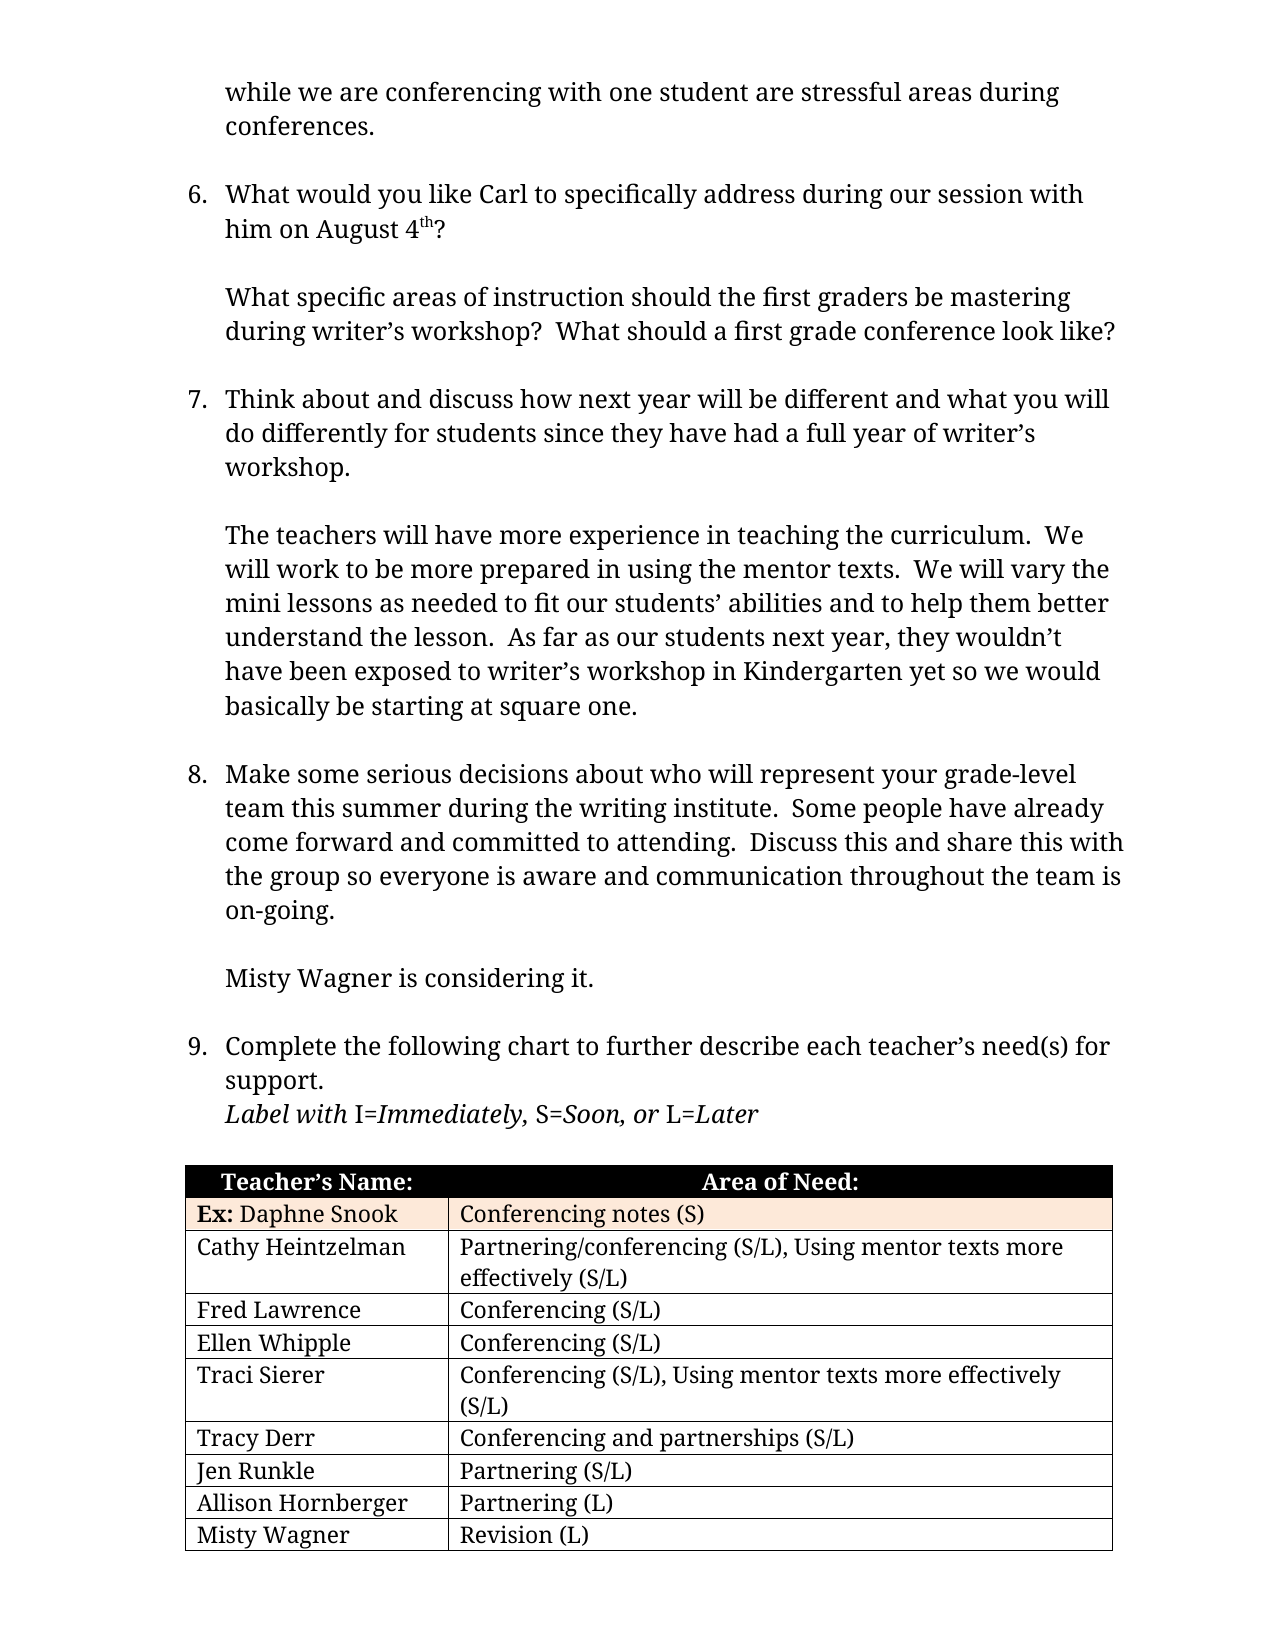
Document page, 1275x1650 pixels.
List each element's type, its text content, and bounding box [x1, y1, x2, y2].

list Misty Wagner is considering it. [225, 961, 1125, 995]
table_cell Fred Lawrence [186, 1294, 448, 1325]
table_cell Tracy Derr [186, 1422, 448, 1453]
table_cell Partnering (L) [449, 1487, 1112, 1518]
table_cell Traci Sierer [186, 1359, 448, 1421]
list Complete the following chart to further describe each teacher’s need(s) for support. [187, 1029, 1125, 1097]
list The teachers will have more experience in teaching the curriculum. We will work to be more prepared in using the mentor texts. We will vary the mini lessons as needed to fit our students’ abilities and to help them better understand the lesson. As far as our students next year, they wouldn’t have been exposed to writer’s workshop in Kindergarten yet so we would basically be starting at square one. [225, 518, 1125, 722]
list What would you like Carl to specifically address during our session with him on August 4th? [187, 177, 1125, 245]
table_cell Conferencing (S/L) [449, 1326, 1112, 1358]
table_cell Cathy Heintzelman [186, 1231, 448, 1293]
table_cell Jen Runkle [186, 1455, 448, 1486]
table_cell Allison Hornberger [186, 1487, 448, 1518]
table_cell Ellen Whipple [186, 1326, 448, 1358]
text Label with I=Immediately, S=Soon, or L=Later [150, 1097, 1125, 1131]
list What specific areas of instruction should the first graders be mastering during writer’s workshop? What should a first grade conference look like? [225, 279, 1125, 347]
table_cell Conferencing and partnerships (S/L) [449, 1422, 1112, 1453]
table_cell Ex: Daphne Snook [186, 1198, 448, 1229]
table_cell Conferencing (S/L) [449, 1294, 1112, 1325]
list Make some serious decisions about who will represent your grade-level team this summer during the writing institute. Some people have already come forward and committed to attending. Discuss this and share this with the group so everyone is aware and communication throughout the team is on-going. [187, 756, 1125, 927]
table_header Teacher’s Name: [186, 1166, 448, 1197]
list Think about and discuss how next year will be different and what you will do differently for students since they have had a full year of writer’s workshop. [187, 382, 1125, 484]
table_cell Revision (L) [449, 1519, 1112, 1550]
table_cell Misty Wagner [186, 1519, 448, 1550]
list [225, 75, 1125, 143]
table_cell Partnering/conferencing (S/L), Using mentor texts more effectively (S/L) [449, 1231, 1112, 1293]
table_cell Conferencing (S/L), Using mentor texts more effectively (S/L) [449, 1359, 1112, 1421]
table_header Area of Need: [449, 1166, 1112, 1197]
table_cell Partnering (S/L) [449, 1455, 1112, 1486]
table_cell Conferencing notes (S) [449, 1198, 1112, 1229]
